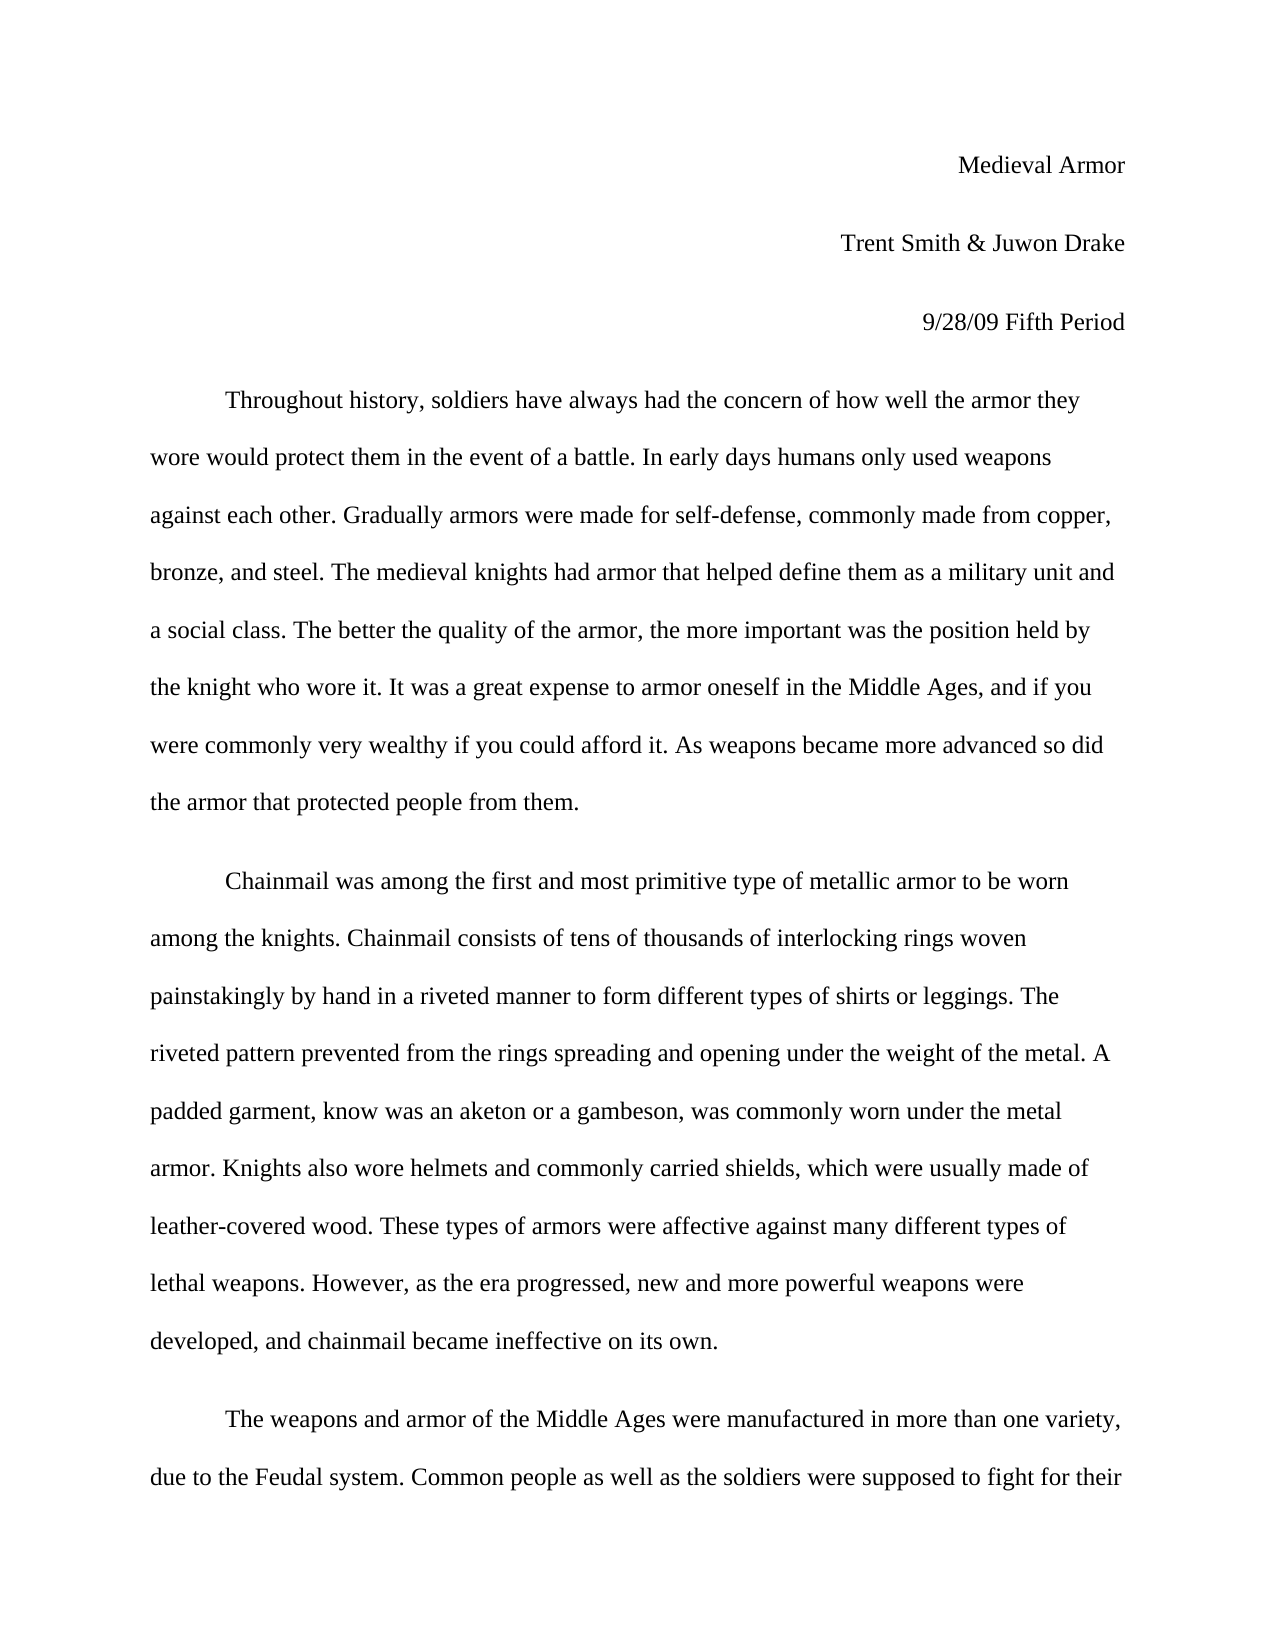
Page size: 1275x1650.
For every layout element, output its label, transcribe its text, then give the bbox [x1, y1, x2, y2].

text Chainmail was among the first and most primitive type of metallic armor to be worn among the knights. Chainmail consists of tens of thousands of interlocking rings woven painstakingly by hand in a riveted manner to form different types of shirts or leggings. The riveted pattern prevented from the rings spreading and opening under the weight of the metal. A padded garment, know was an aketon or a gambeson, was commonly worn under the metal armor. Knights also wore helmets and commonly carried shields, which were usually made of leather-covered wood. These types of armors were affective against many different types of lethal weapons. However, as the era progressed, new and more powerful weapons were developed, and chainmail became ineffective on its own. [150, 866, 1125, 1354]
text 9/28/09 Fifth Period [150, 307, 1125, 335]
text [150, 1404, 1125, 1490]
text Medieval Armor [150, 150, 1125, 179]
text Throughout history, soldiers have always had the concern of how well the armor they wore would protect them in the event of a battle. In early days humans only used weapons against each other. Gradually armors were made for self-defense, commonly made from copper, bronze, and steel. The medieval knights had armor that helped define them as a military unit and a social class. The better the quality of the armor, the more important was the position held by the knight who wore it. It was a great expense to armor oneself in the Middle Ages, and if you were commonly very wealthy if you could afford it. As weapons became more advanced so did the armor that protected people from them. [150, 385, 1125, 816]
text Trent Smith & Juwon Drake [150, 228, 1125, 257]
